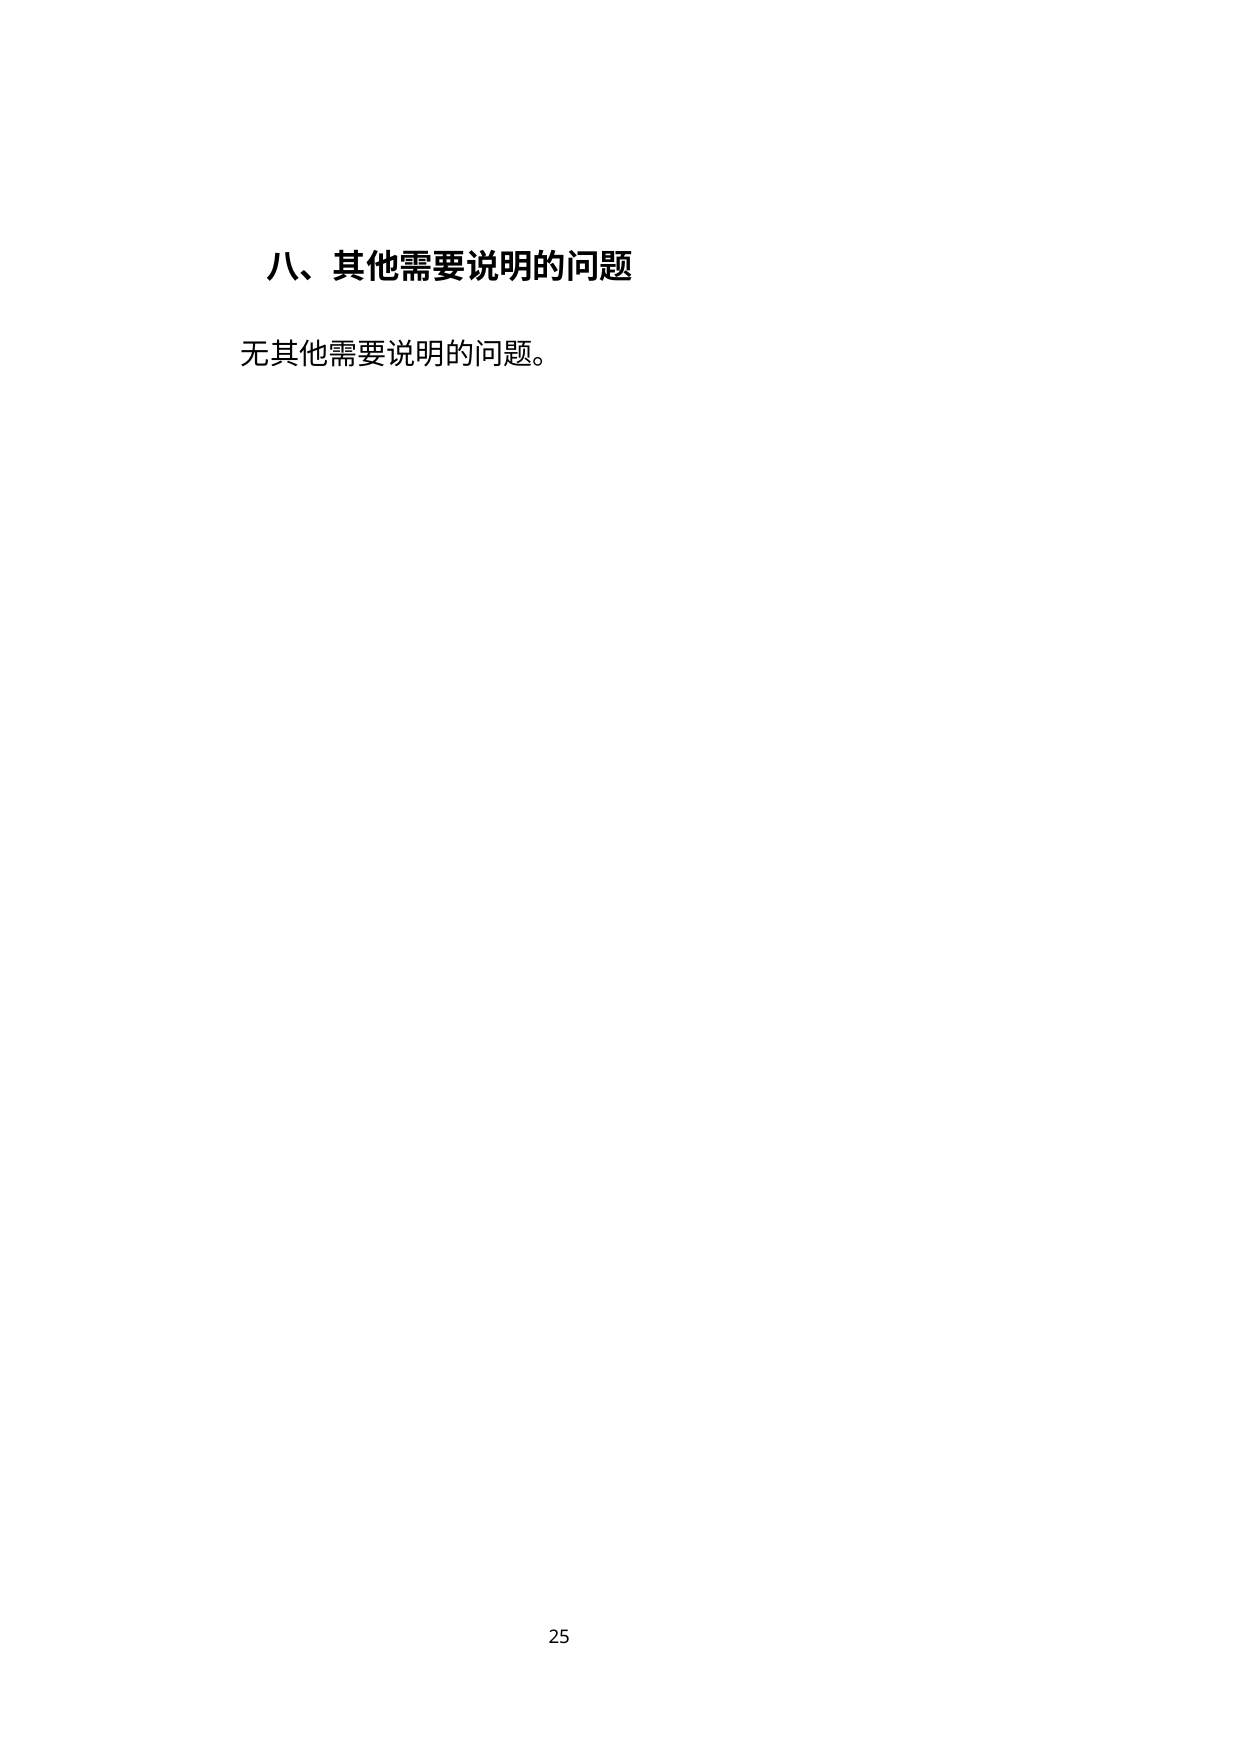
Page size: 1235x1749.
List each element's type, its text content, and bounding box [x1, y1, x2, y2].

text 无其他需要说明的问题。 [165, 330, 1081, 373]
subtitle 八、其他需要说明的问题 [165, 221, 1081, 306]
